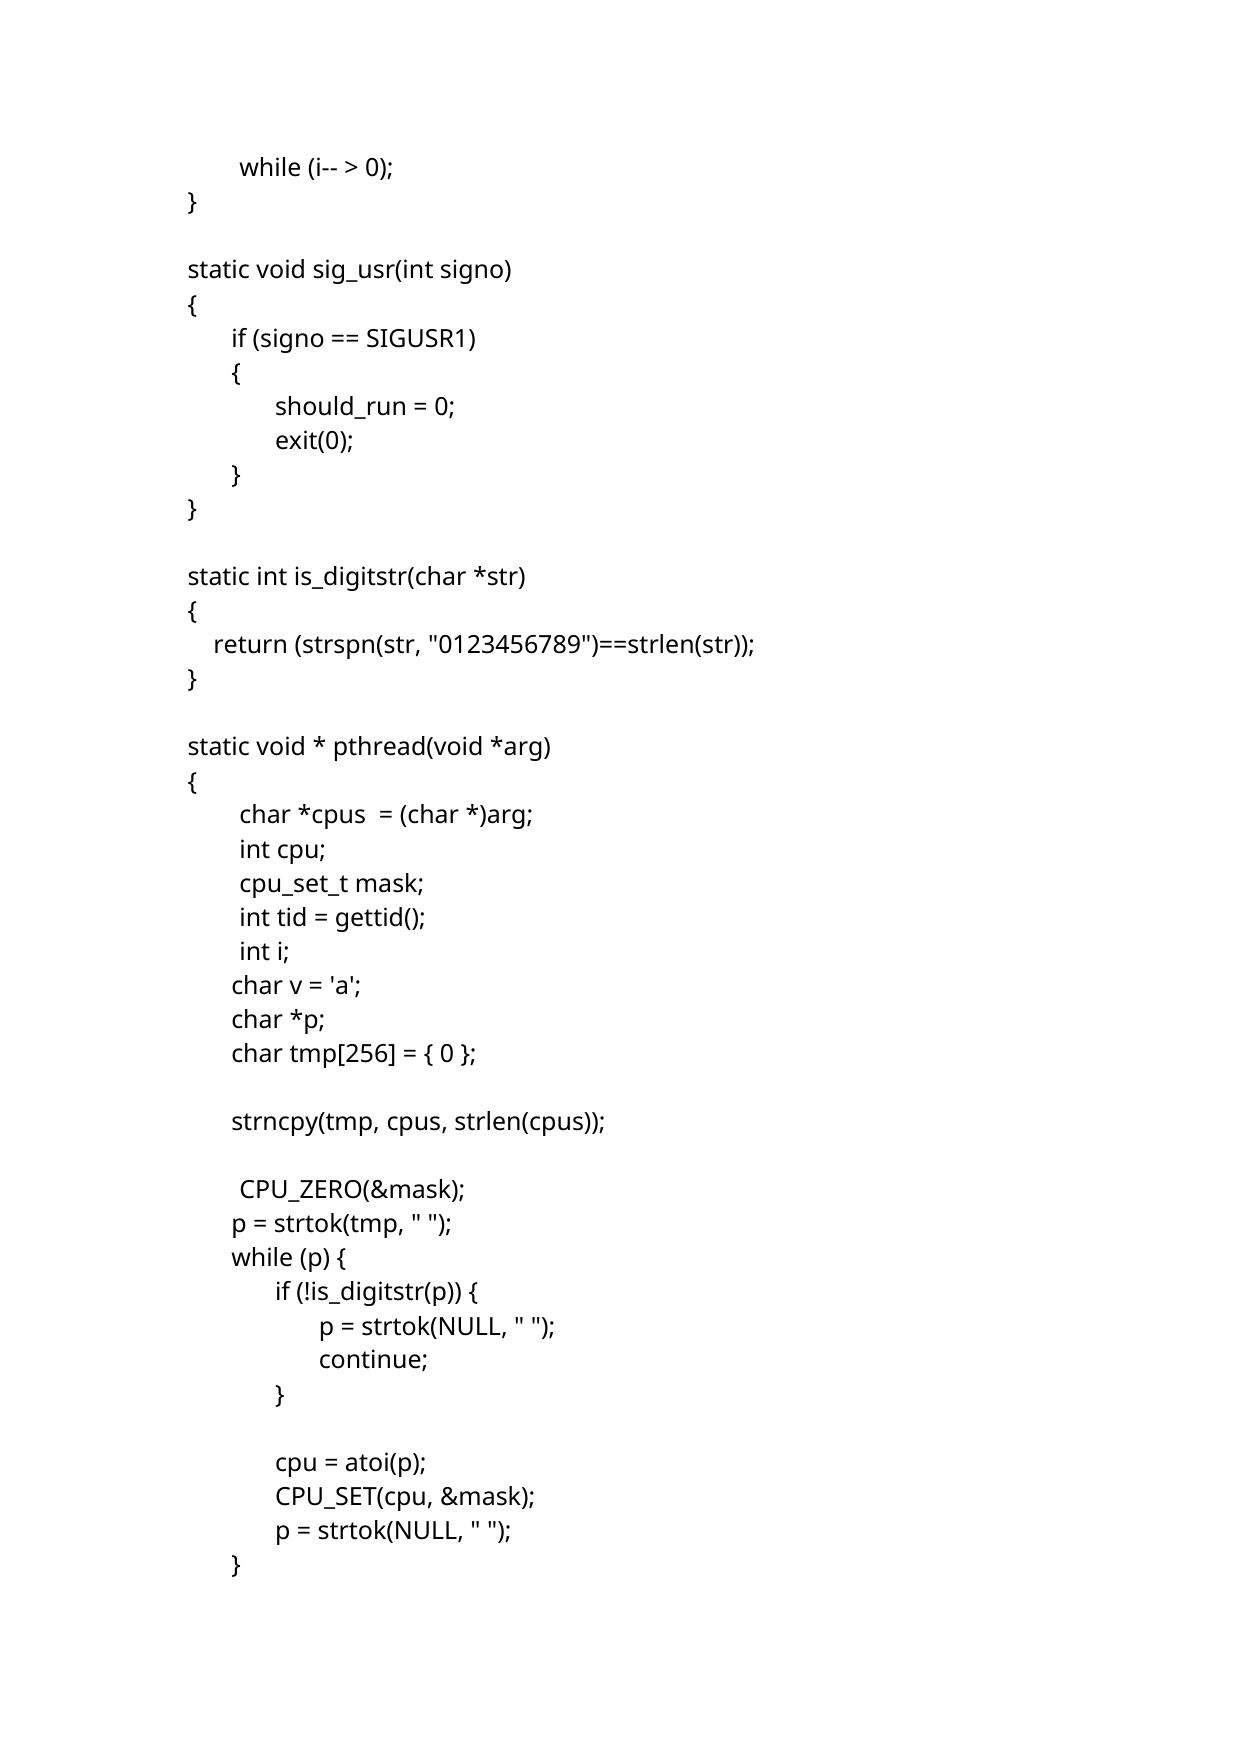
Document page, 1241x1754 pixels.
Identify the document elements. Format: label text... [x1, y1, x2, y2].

text } [187, 1547, 1053, 1581]
text should_run = 0; [187, 388, 1053, 422]
text char *p; [187, 1002, 1053, 1036]
text char *cpus = (char *)arg; [187, 797, 1053, 831]
text strncpy(tmp, cpus, strlen(cpus)); [187, 1104, 1053, 1138]
text } [187, 491, 1053, 525]
text { [187, 354, 1053, 388]
text } [187, 457, 1053, 491]
text { [187, 286, 1053, 320]
text CPU_ZERO(&mask); [187, 1172, 1053, 1206]
text char v = 'a'; [187, 967, 1053, 1002]
text static void * pthread(void *arg) [187, 729, 1053, 763]
text while (p) { [187, 1240, 1053, 1274]
text CPU_SET(cpu, &mask); [187, 1478, 1053, 1512]
text static void sig_usr(int signo) [187, 252, 1053, 286]
text cpu_set_t mask; [187, 865, 1053, 899]
text if (signo == SIGUSR1) [187, 320, 1053, 354]
text } [187, 1376, 1053, 1410]
text while (i-- > 0); [187, 150, 1053, 184]
text return (strspn(str, "0123456789")==strlen(str)); [187, 627, 1053, 661]
text if (!is_digitstr(p)) { [187, 1274, 1053, 1308]
text char tmp[256] = { 0 }; [187, 1036, 1053, 1070]
text continue; [187, 1342, 1053, 1376]
text int tid = gettid(); [187, 899, 1053, 933]
text p = strtok(NULL, " "); [187, 1308, 1053, 1342]
text static int is_digitstr(char *str) [187, 559, 1053, 593]
text { [187, 593, 1053, 627]
text int cpu; [187, 831, 1053, 865]
text exit(0); [187, 422, 1053, 457]
text } [187, 661, 1053, 695]
text p = strtok(tmp, " "); [187, 1206, 1053, 1240]
text } [187, 184, 1053, 218]
text int i; [187, 933, 1053, 967]
text { [187, 763, 1053, 797]
text cpu = atoi(p); [187, 1444, 1053, 1478]
text p = strtok(NULL, " "); [187, 1512, 1053, 1547]
